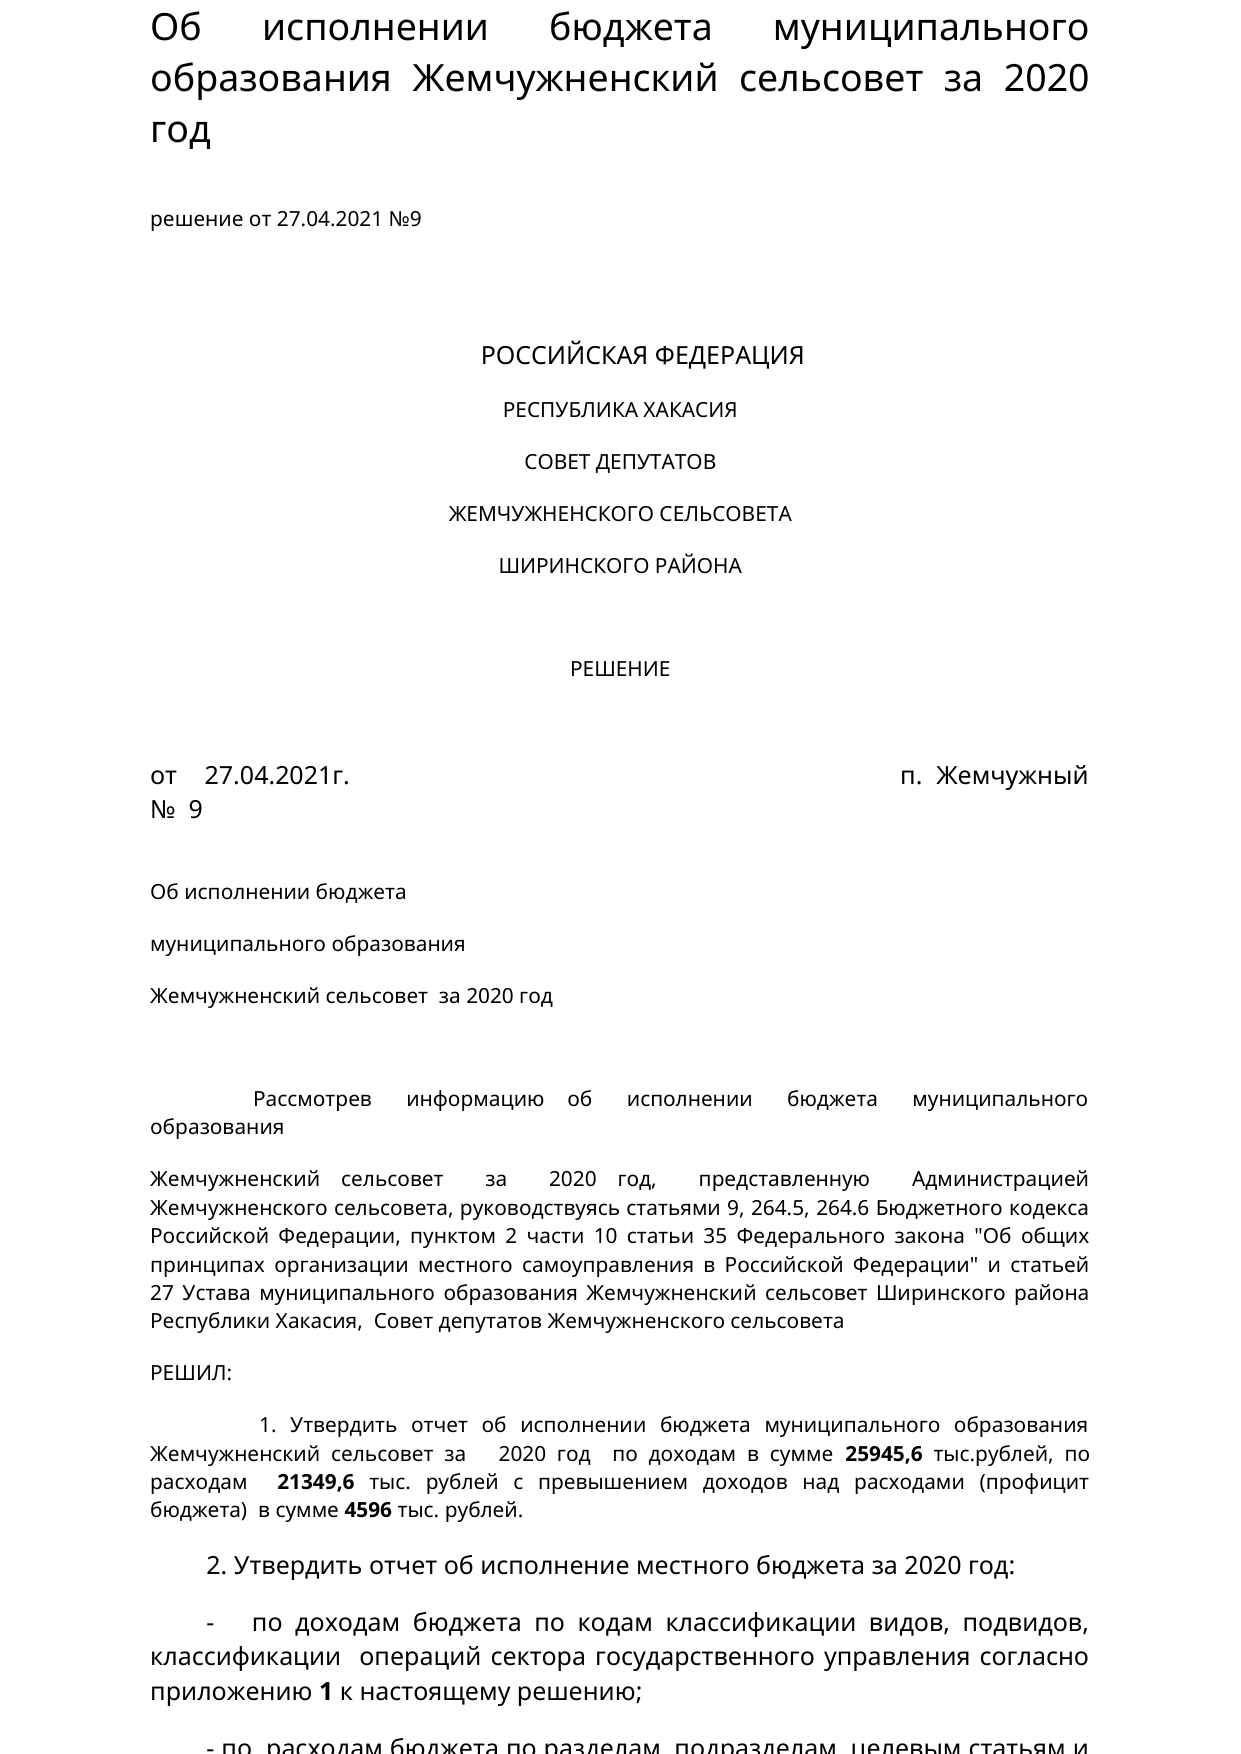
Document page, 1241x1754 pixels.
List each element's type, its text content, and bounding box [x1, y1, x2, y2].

text ШИРИНСКОГО РАЙОНА [150, 551, 1090, 579]
text Об исполнении бюджета муниципального образования Жемчужненский сельсовет за 2020 год [150, 0, 1090, 153]
text РЕШИЛ: [150, 1358, 1090, 1387]
text - по расходам бюджета по разделам, подразделам, целевым статьям и видам функциональной классификации расходов бюджетов Российской Федерации согласно приложению 2 к настоящему решению; [150, 1731, 1090, 1754]
text Жемчужненский сельсовет за 2020 год, представленную Администрацией Жемчужненского сельсовета, руководствуясь статьями 9, 264.5, 264.6 Бюджетного кодекса Российской Федерации, пунктом 2 части 10 статьи 35 Федерального закона "Об общих принципах организации местного самоуправления в Российской Федерации" и статьей 27 Устава муниципального образования Жемчужненский сельсовет Ширинского района Республики Хакасия, Совет депутатов Жемчужненского сельсовета [150, 1164, 1090, 1335]
text 1. Утвердить отчет об исполнении бюджета муниципального образования Жемчужненский сельсовет за 2020 год по доходам в сумме 25945,6 тыс.рублей, по расходам 21349,6 тыс. рублей с превышением доходов над расходами (профицит бюджета) в сумме 4596 тыс. рублей. [150, 1410, 1090, 1524]
text Рассмотрев информацию об исполнении бюджета муниципального образования [150, 1084, 1090, 1141]
text 2. Утвердить отчет об исполнение местного бюджета за 2020 год: [150, 1547, 1090, 1582]
text РОССИЙСКАЯ ФЕДЕРАЦИЯ [150, 338, 1090, 372]
text - по доходам бюджета по кодам классификации видов, подвидов, классификации операций сектора государственного управления согласно приложению 1 к настоящему решению; [150, 1605, 1090, 1707]
text ЖЕМЧУЖНЕНСКОГО СЕЛЬСОВЕТА [150, 499, 1090, 527]
text СОВЕТ ДЕПУТАТОВ [150, 447, 1090, 475]
text Об исполнении бюджета [150, 877, 1090, 905]
text РЕСПУБЛИКА ХАКАСИЯ [150, 395, 1090, 423]
text РЕШЕНИЕ [150, 654, 1090, 682]
text муниципального образования [150, 929, 1090, 957]
text от 27.04.2021г. п. Жемчужный № 9 [150, 757, 1090, 826]
text решение от 27.04.2021 №9 [150, 153, 1090, 286]
text Жемчужненский сельсовет за 2020 год [150, 981, 1090, 1009]
